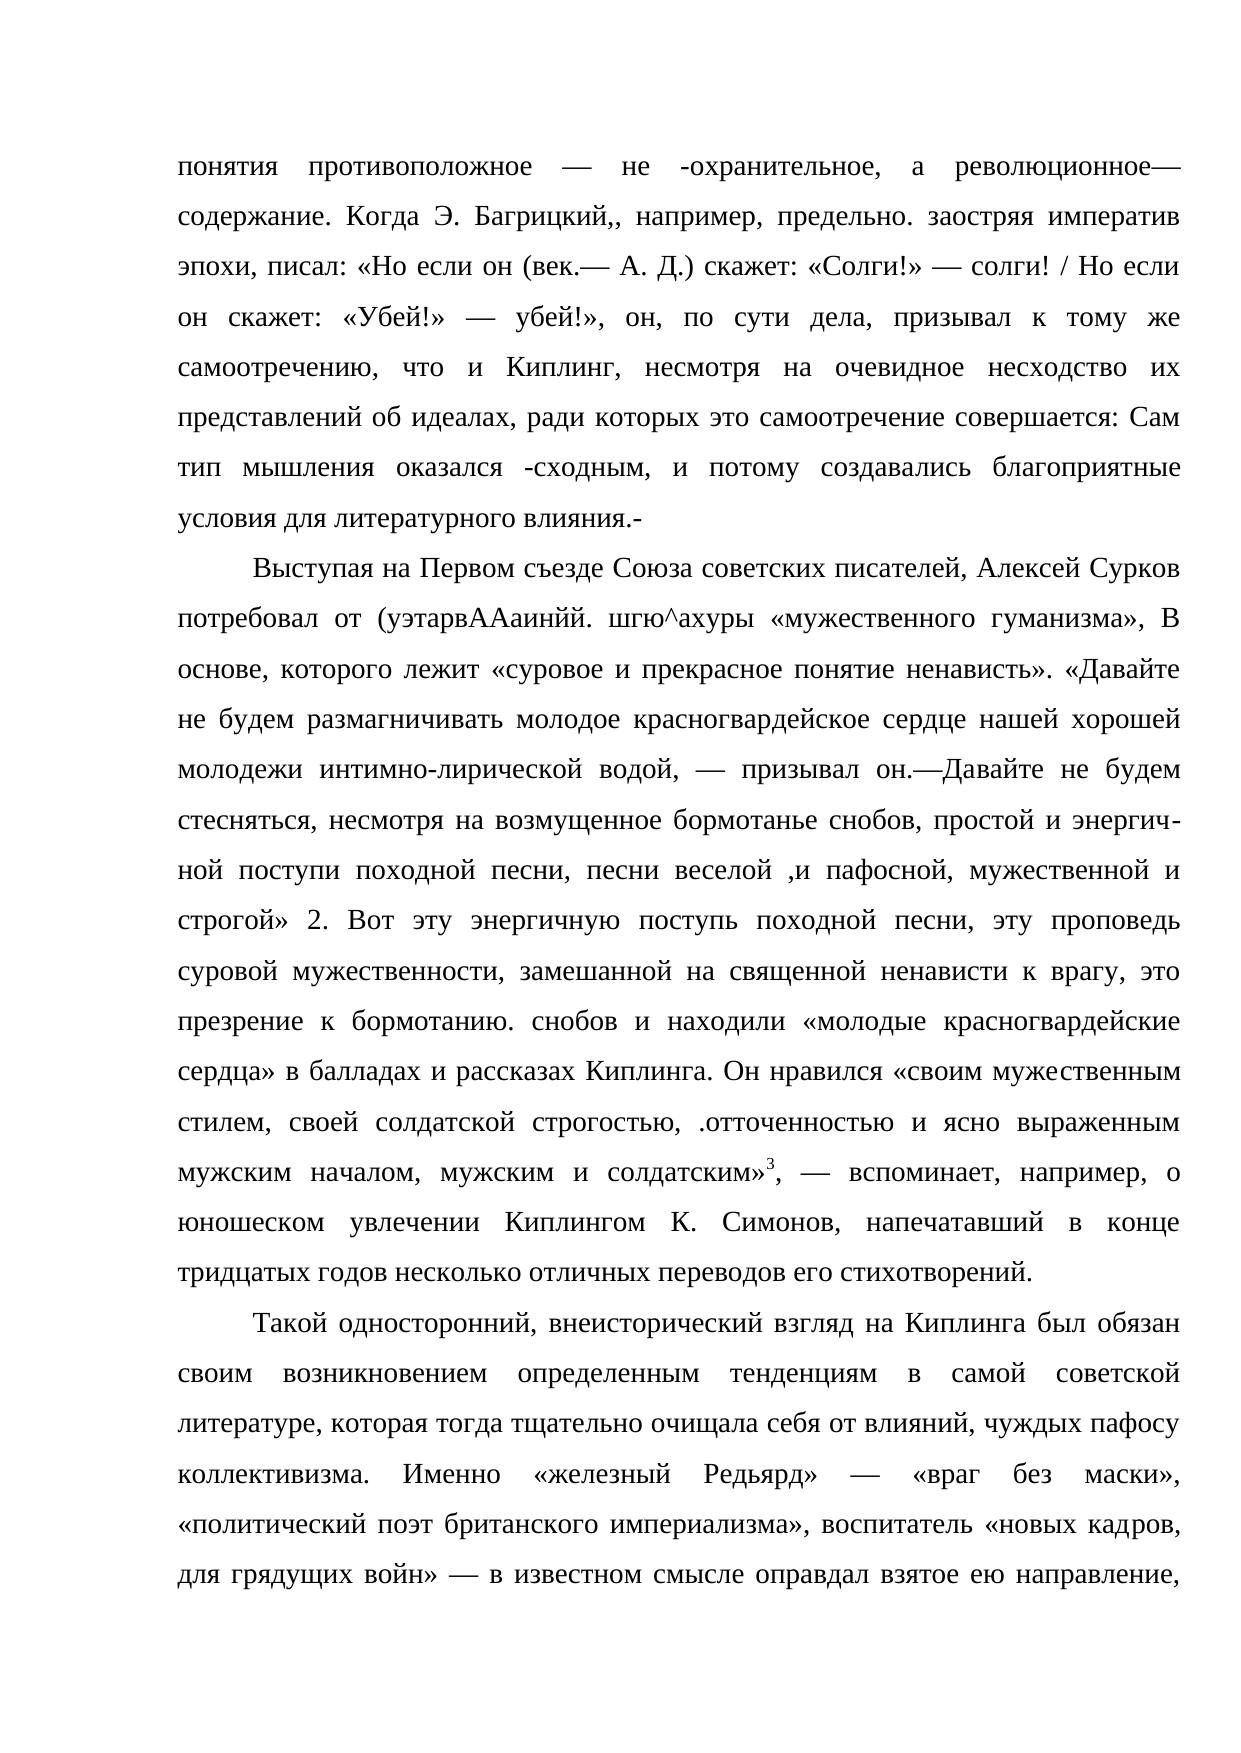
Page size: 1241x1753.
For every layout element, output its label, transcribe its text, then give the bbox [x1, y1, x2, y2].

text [177, 148, 1181, 533]
text Выступая на Первом съезде Союза советских писателей, Алексей Сурков потребовал от (уэтарвААаинйй. шгю^ахуры «мужественного гуманизма», В основе, которого лежит «суровое и прекрасное понятие ненависть». «Давайте не будем размагничивать молодое красногвардейское сердце нашей хорошей молодежи интимно-лирической водой, — призывал он.—Давайте не будем стесняться, несмотря на возмущенное бормотанье снобов, простой и энергичной поступи походной песни, песни веселой ,и пафосной, мужественной и строгой» 2. Вот эту энергичную поступь походной песни, эту проповедь суровой мужественности, замешанной на священной ненависти к врагу, это презрение к бормотанию. снобов и находили «молодые красногвардейские сердца» в балладах и рассказах Киплинга. Он нравился «своим мужественным стилем, своей солдатской строгостью, .отточенностью и ясно выраженным мужским началом, мужским и солдатским»3, — вспоминает, например, о юношеском увлечении Киплингом К. Симонов, напечатавший в конце тридцатых годов несколько отличных переводов его стихотворений. [177, 550, 1181, 1288]
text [177, 1305, 1181, 1590]
